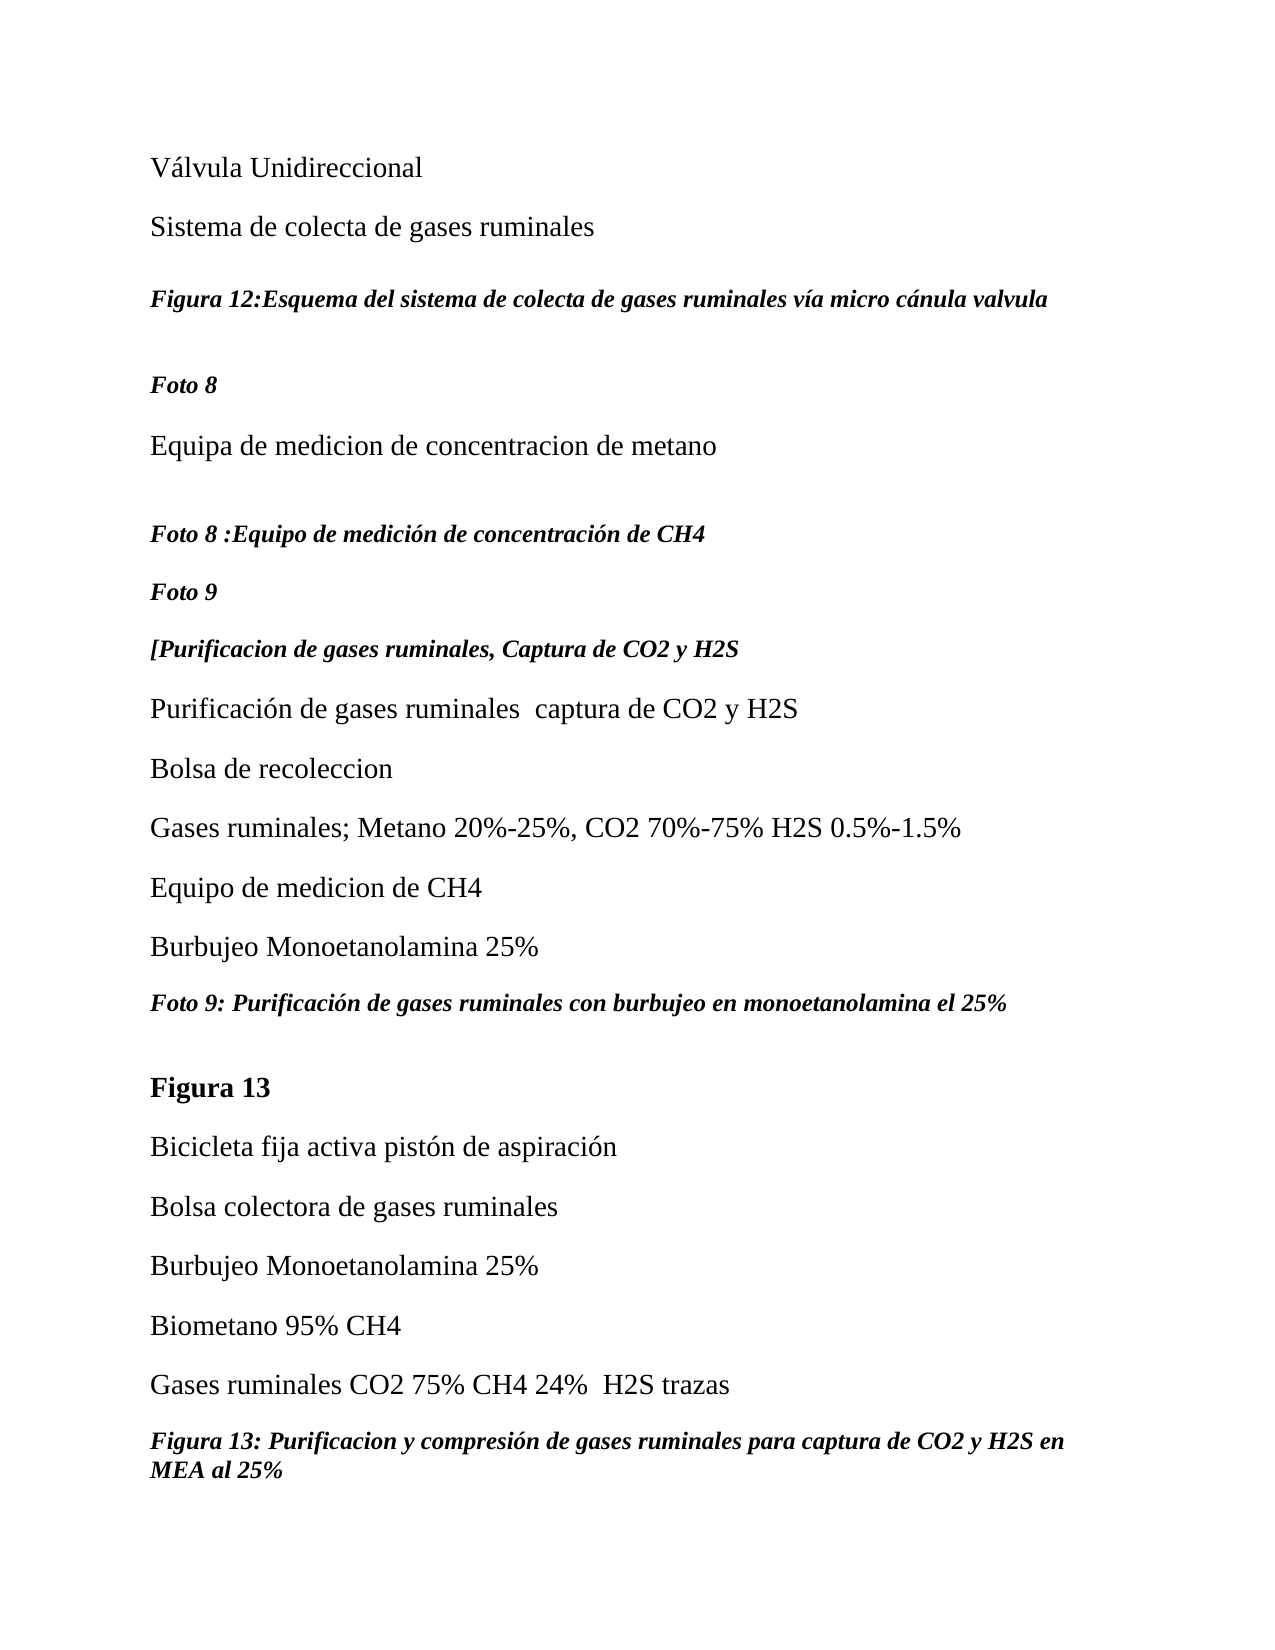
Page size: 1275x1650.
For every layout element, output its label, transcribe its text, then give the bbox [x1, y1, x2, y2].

text Foto 8 [150, 371, 1125, 399]
text Purificación de gases ruminales captura de CO2 y H2S [150, 692, 1125, 725]
text Foto 8 :Equipo de medición de concentración de CH4 [150, 519, 1125, 548]
text Equipo de medicion de CH4 [150, 870, 1125, 903]
text Burbujeo Monoetanolamina 25% [150, 1248, 1125, 1282]
text Equipa de medicion de concentracion de metano [150, 428, 1125, 462]
text Biometano 95% CH4 [150, 1308, 1125, 1341]
text Figura 13 [150, 1070, 1125, 1104]
text Sistema de colecta de gases ruminales [150, 209, 1125, 243]
text Bicicleta fija activa pistón de aspiración [150, 1129, 1125, 1163]
text Bolsa colectora de gases ruminales [150, 1189, 1125, 1222]
text Gases ruminales; Metano 20%-25%, CO2 70%-75% H2S 0.5%-1.5% [150, 810, 1125, 844]
text Válvula Unidireccional [150, 150, 1125, 183]
text Bolsa de recoleccion [150, 751, 1125, 784]
text Foto 9: Purificación de gases ruminales con burbujeo en monoetanolamina el 25% [150, 988, 1125, 1017]
text [Purificacion de gases ruminales, Captura de CO2 y H2S [150, 634, 1125, 663]
text Burbujeo Monoetanolamina 25% [150, 929, 1125, 963]
text Gases ruminales CO2 75% CH4 24% H2S trazas [150, 1367, 1125, 1401]
text Foto 9 [150, 577, 1125, 605]
text Figura 12:Esquema del sistema de colecta de gases ruminales vía micro cánula valvula [150, 284, 1125, 313]
text Figura 13: Purificacion y compresión de gases ruminales para captura de CO2 y H2S en MEA al 25% [150, 1426, 1125, 1484]
